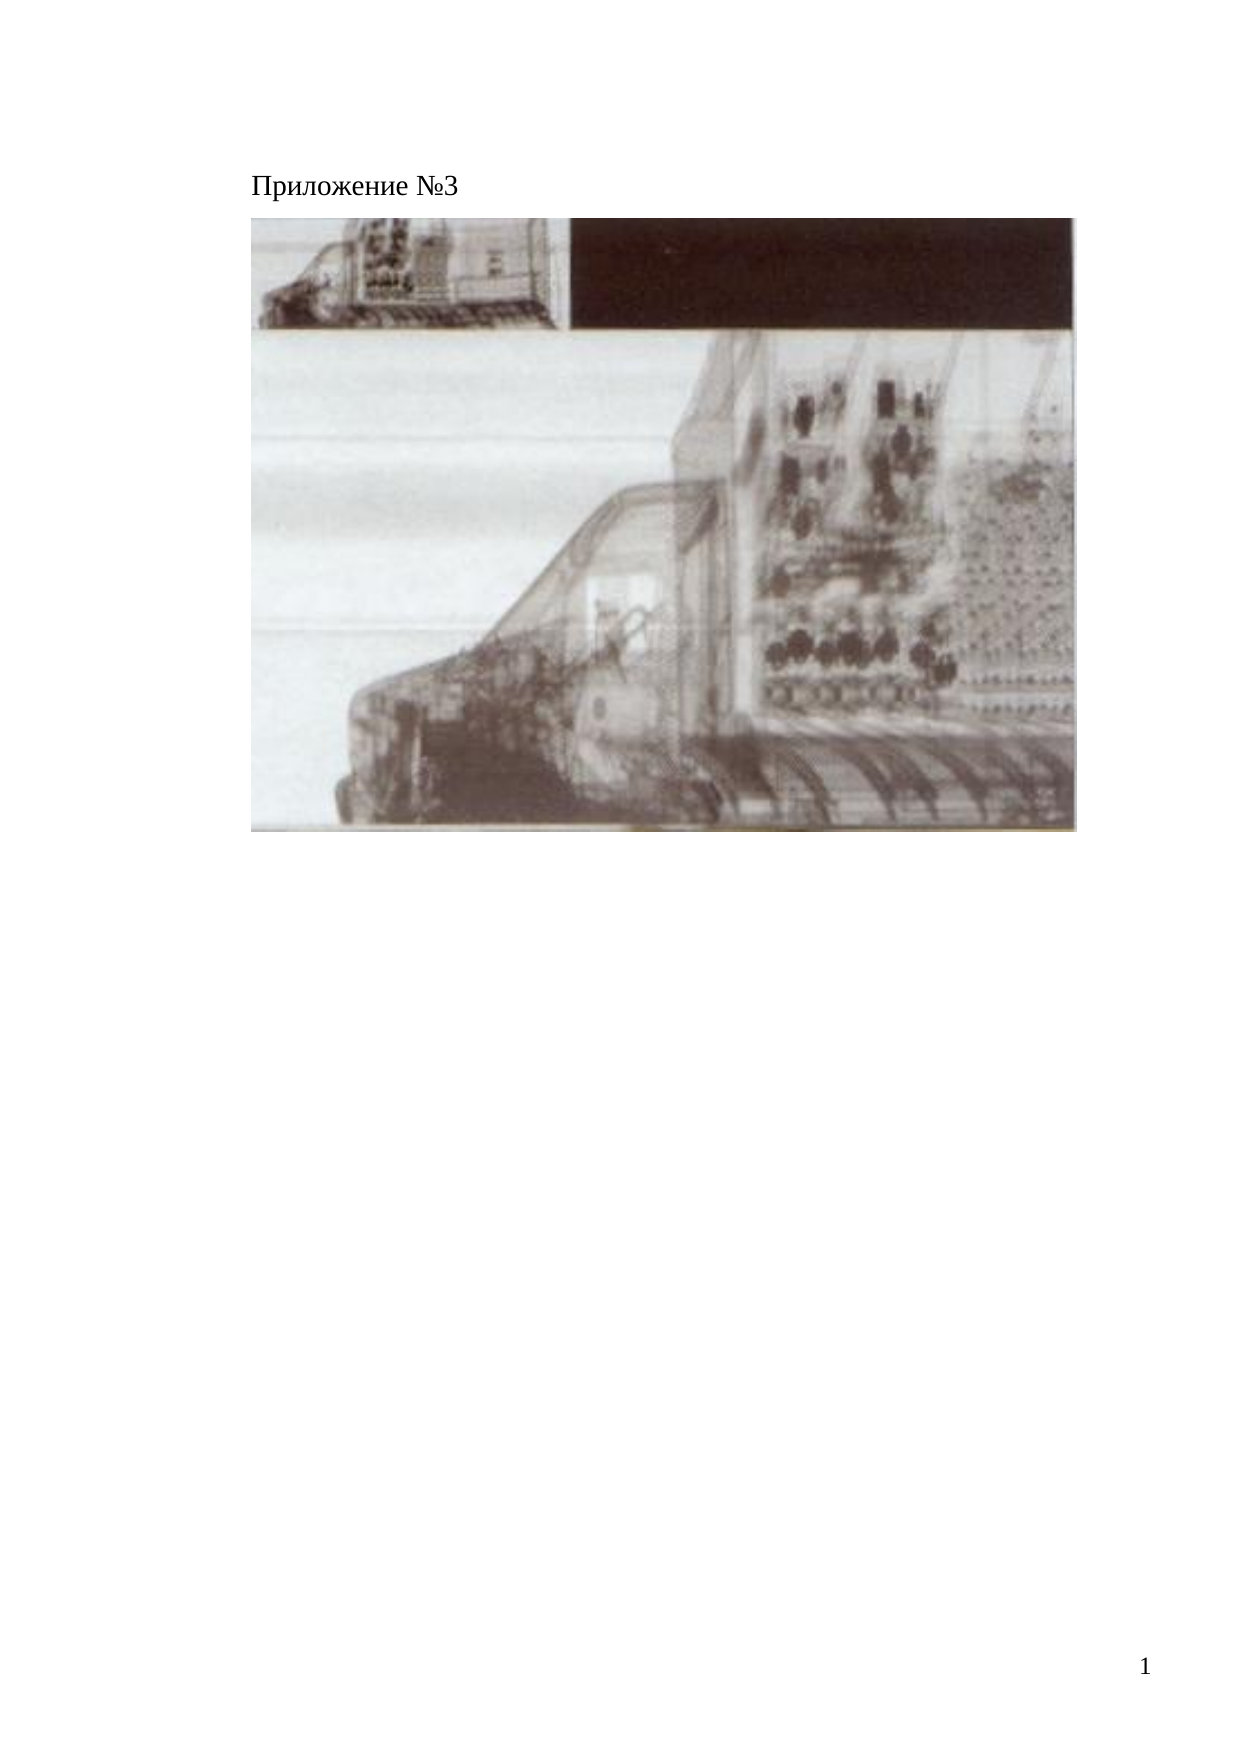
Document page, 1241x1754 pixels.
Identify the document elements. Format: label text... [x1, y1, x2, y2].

text Приложение №3 [177, 168, 1152, 202]
picture [251, 218, 1077, 832]
